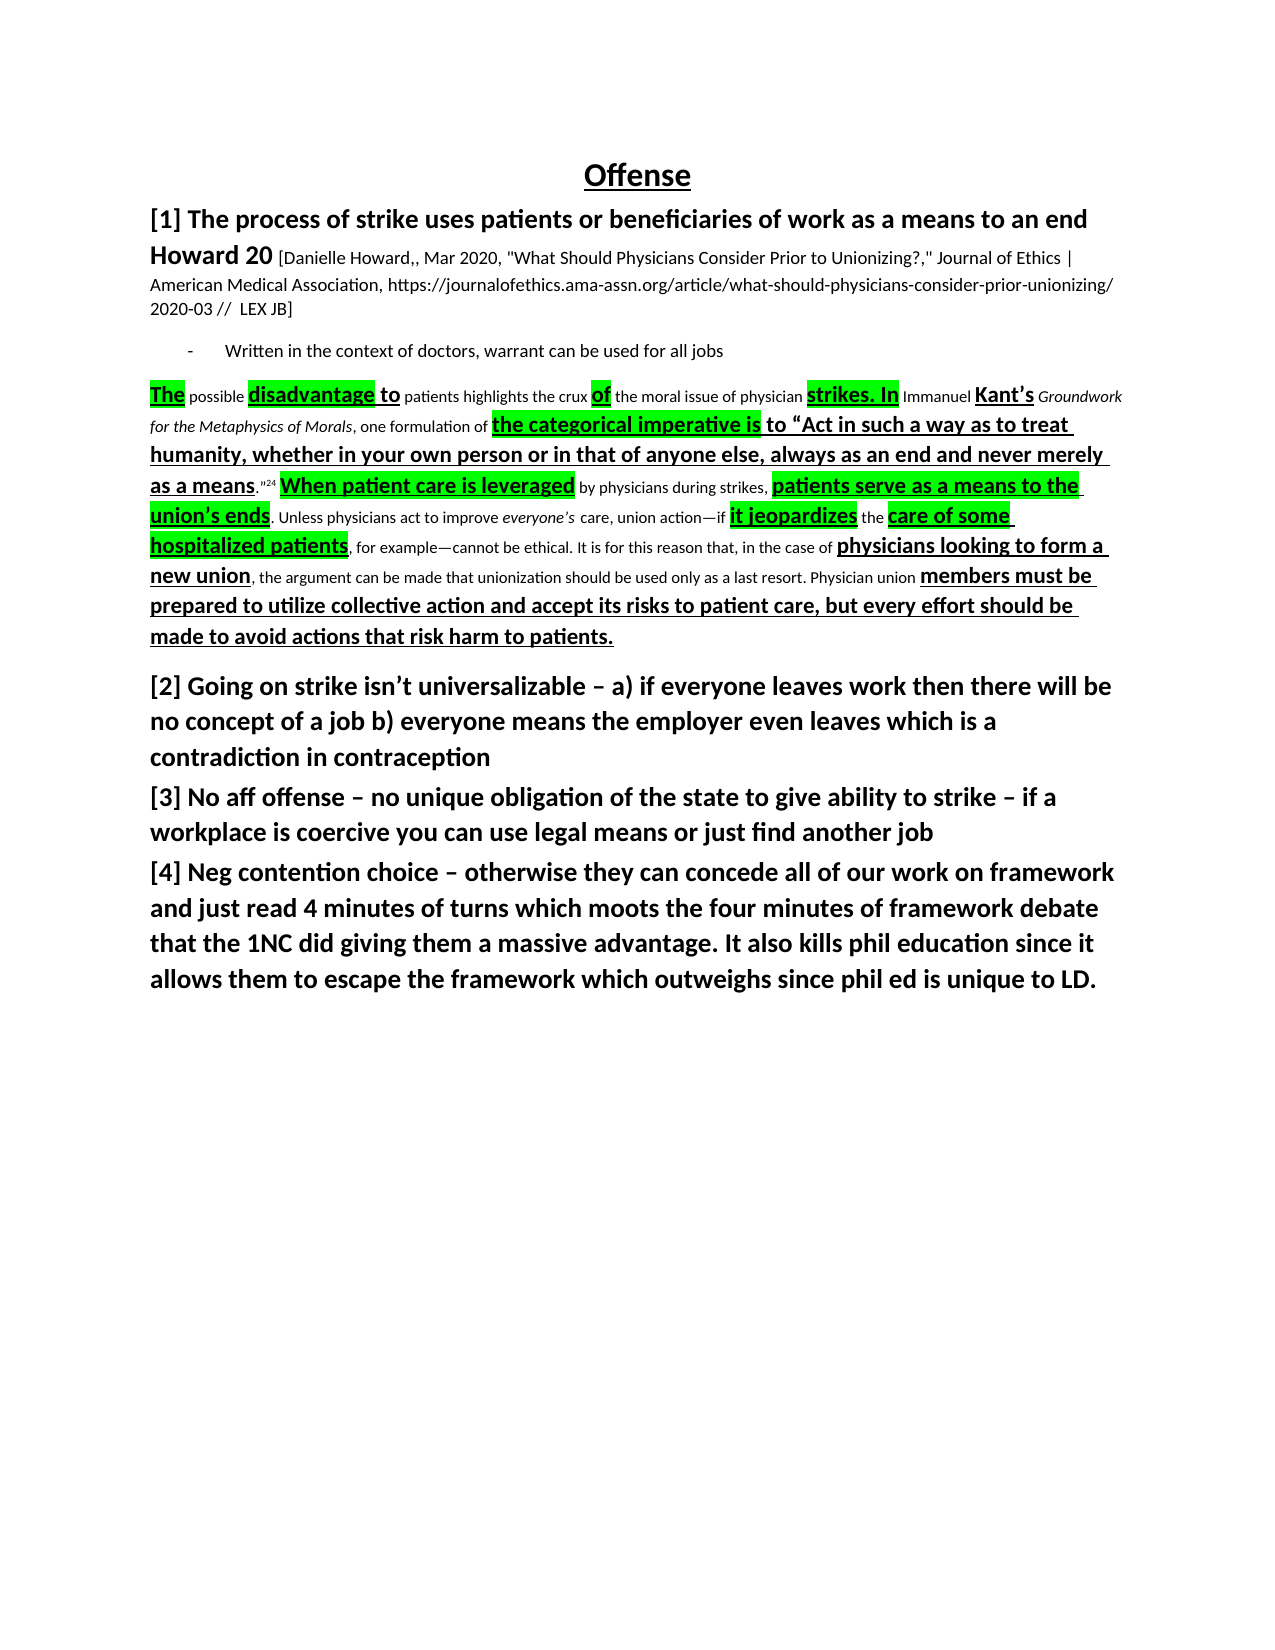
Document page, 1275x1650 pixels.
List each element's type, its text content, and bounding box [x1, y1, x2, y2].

subtitle [4] Neg contention choice – otherwise they can concede all of our work on framework and just read 4 minutes of turns which moots the four minutes of framework debate that the 1NC did giving them a massive advantage. It also kills phil education since it allows them to escape the framework which outweighs since phil ed is unique to LD. [150, 855, 1125, 995]
subtitle [1] The process of strike uses patients or beneficiaries of work as a means to an end [150, 202, 1125, 235]
subtitle [2] Going on strike isn’t universalizable – a) if everyone leaves work then there will be no concept of a job b) everyone means the employer even leaves which is a contradiction in contraception [150, 669, 1125, 773]
text The possible disadvantage to patients highlights the crux of the moral issue of physician strikes. In Immanuel Kant’s Groundwork for the Metaphysics of Morals, one formulation of the categorical imperative is to “Act in such a way as to treat humanity, whether in your own person or in that of anyone else, always as an end and never merely as a means.”24 When patient care is leveraged by physicians during strikes, patients serve as a means to the union’s ends. Unless physicians act to improve everyone’s care, union action—if it jeopardizes the care of some hospitalized patients, for example—cannot be ethical. It is for this reason that, in the case of physicians looking to form a new union, the argument can be made that unionization should be used only as a last resort. Physician union members must be prepared to utilize collective action and accept its risks to patient care, but every effort should be made to avoid actions that risk harm to patients. [150, 380, 1125, 650]
text Howard 20 [Danielle Howard,, Mar 2020, "What Should Physicians Consider Prior to Unionizing?," Journal of Ethics | American Medical Association, https://journalofethics.ama-assn.org/article/what-should-physicians-consider-prior-unionizing/2020-03 // LEX JB] [150, 238, 1125, 320]
subtitle [3] No aff offense – no unique obligation of the state to give ability to strike – if a workplace is coercive you can use legal means or just find another job [150, 780, 1125, 848]
subtitle Offense [150, 154, 1125, 195]
list Written in the context of doctors, warrant can be used for all jobs [187, 339, 1125, 362]
